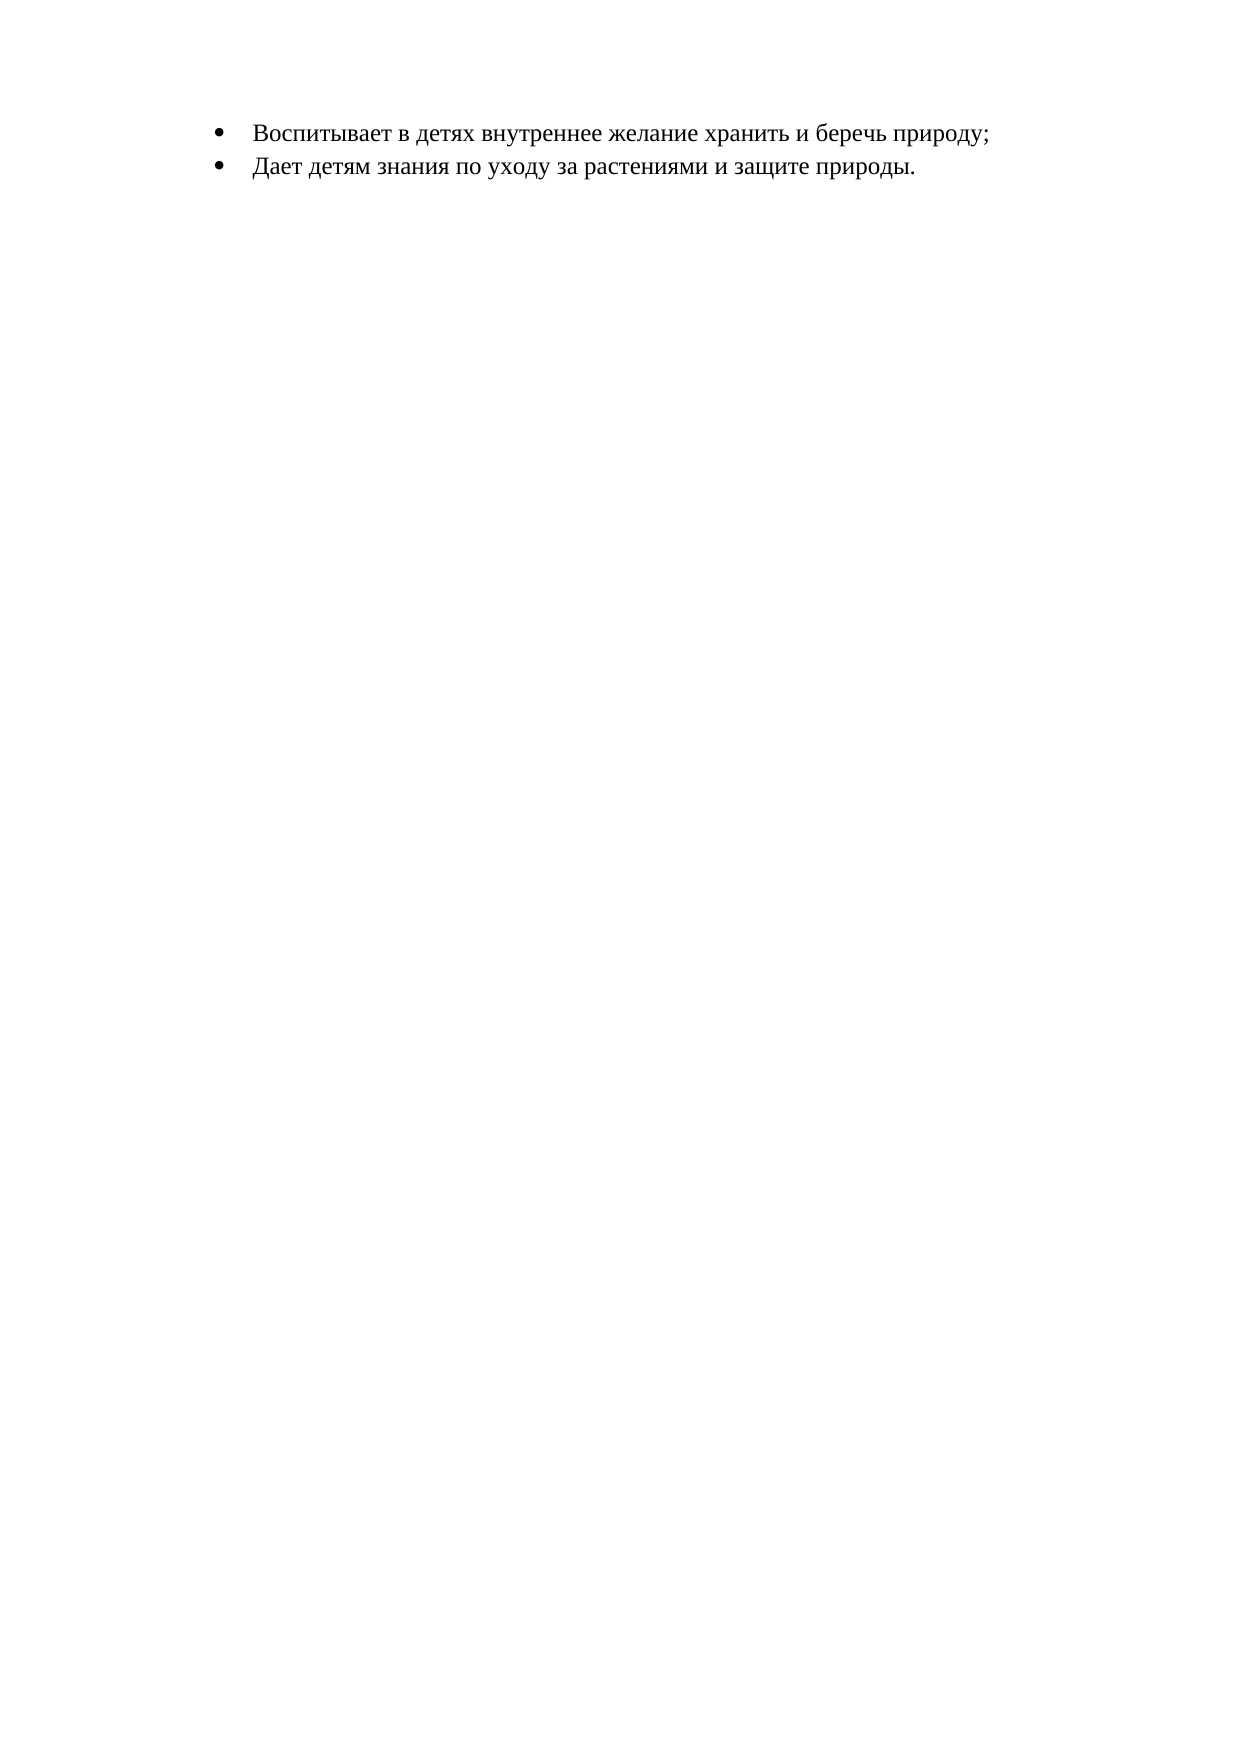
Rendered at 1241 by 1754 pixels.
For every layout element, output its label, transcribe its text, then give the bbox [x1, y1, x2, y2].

list Воспитывает в детях внутреннее желание хранить и беречь природу; [215, 118, 1152, 147]
list Дает детям знания по уходу за растениями и защите природы. [215, 151, 1152, 180]
